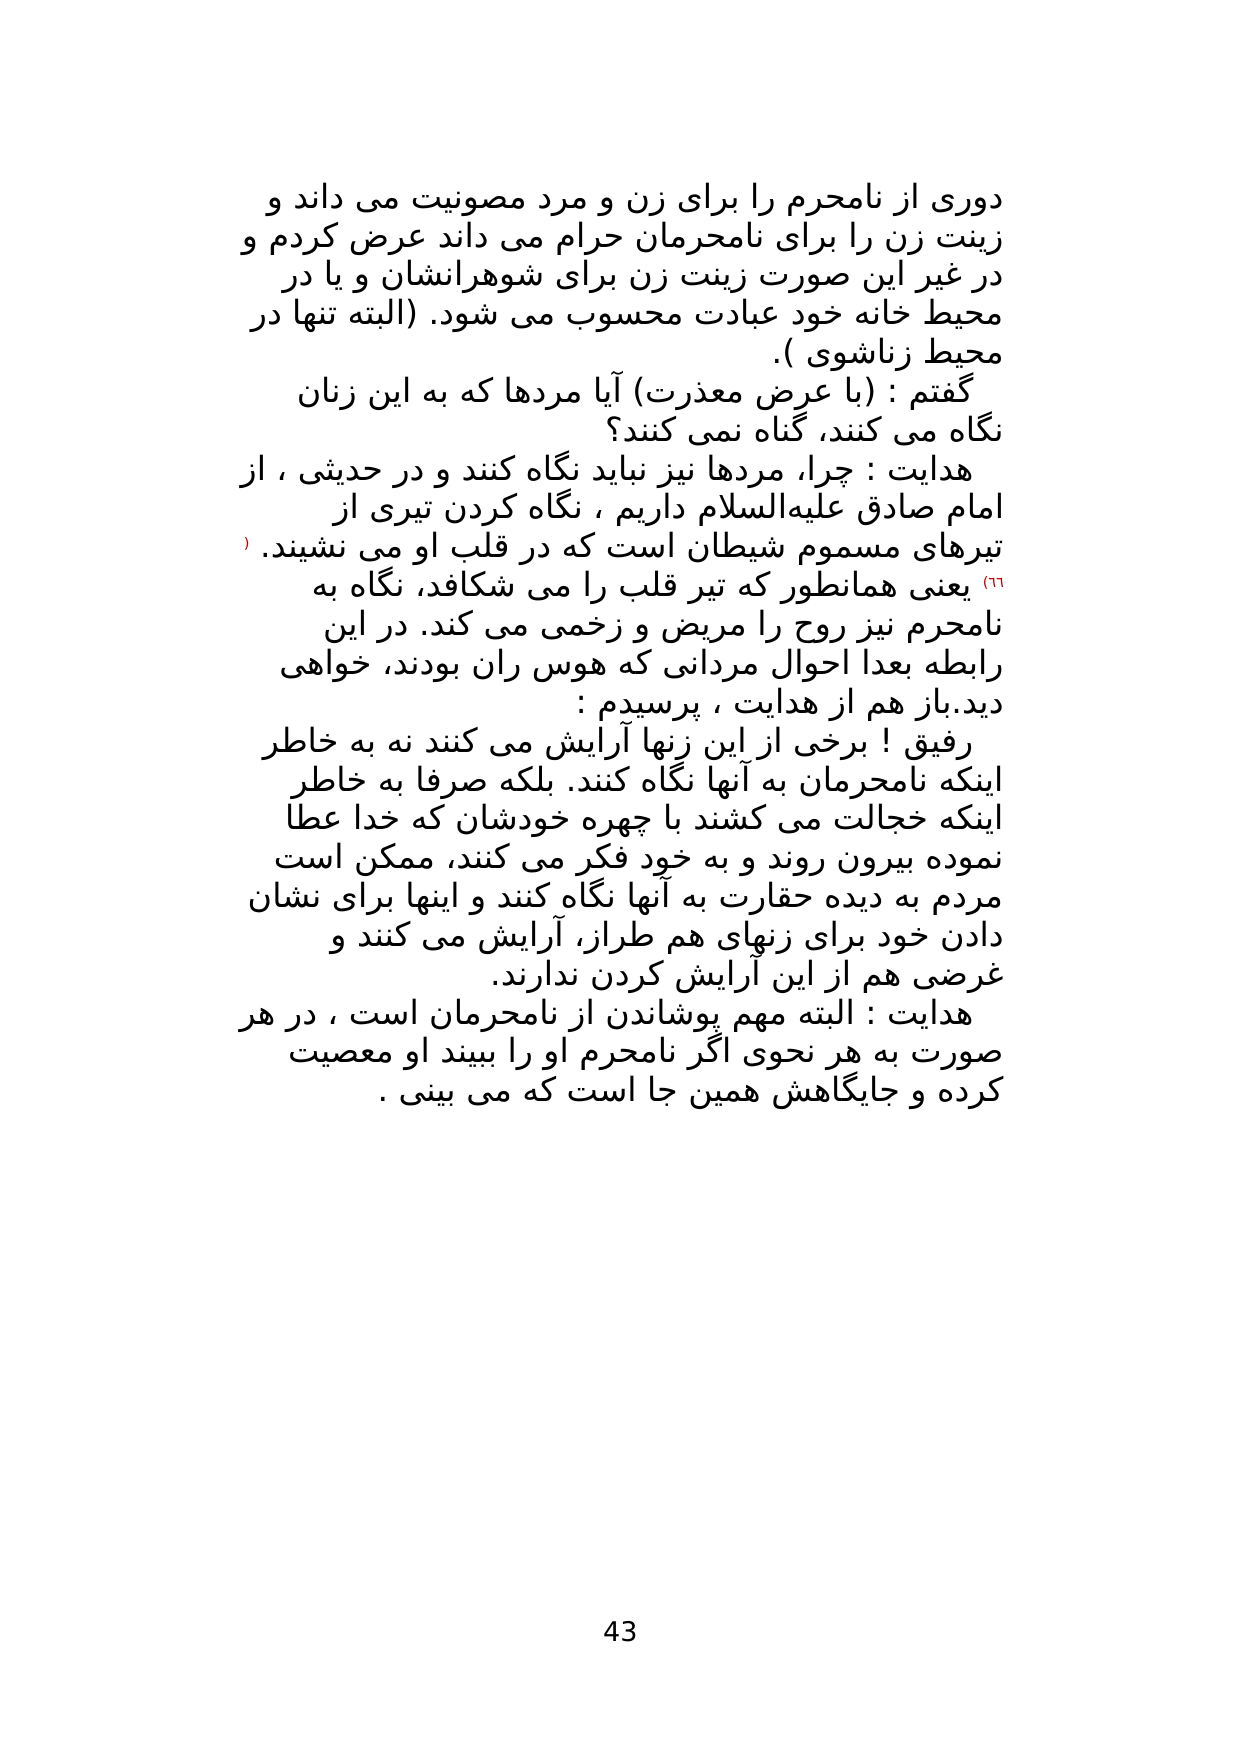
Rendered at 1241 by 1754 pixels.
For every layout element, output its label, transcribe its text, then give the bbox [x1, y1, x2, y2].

text گفتم : (با عرض معذرت) آيا مردها كه به اين زنان نگاه مى كنند، گناه نمى كنند؟ [236, 371, 1004, 449]
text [236, 177, 1004, 371]
text رفيق ! برخى از اين زنها آرايش مى كنند نه به خاطر اينكه نامحرمان به آنها نگاه كنند. بلكه صرفا به خاطر اينكه خجالت مى كشند با چهره خودشان كه خدا عطا نموده بيرون روند و به خود فكر مى كنند، ممكن است مردم به ديده حقارت به آنها نگاه كنند و اينها براى نشان دادن خود براى زنهاى هم طراز، آرايش مى كنند و غرضى هم از اين آرايش كردن ندارند. [236, 721, 1004, 993]
text هدايت : البته مهم پوشاندن از نامحرمان است ، در هر صورت به هر نحوى اگر نامحرم او را ببيند او معصيت كرده و جايگاهش همين جا است كه مى بينى . [236, 993, 1004, 1110]
text هدايت : چرا، مردها نيز نبايد نگاه كنند و در حديثى ، از امام صادق عليه‌السلام داريم ، نگاه كردن تيرى از تيرهاى مسموم شيطان است كه در قلب او مى نشيند. (٦٦) يعنى همانطور كه تير قلب را مى شكافد، نگاه به نامحرم نيز روح را مريض و زخمى مى كند. در اين رابطه بعدا احوال مردانى كه هوس ران بودند، خواهى ديد.باز هم از هدايت ، پرسيدم : [236, 449, 1004, 721]
